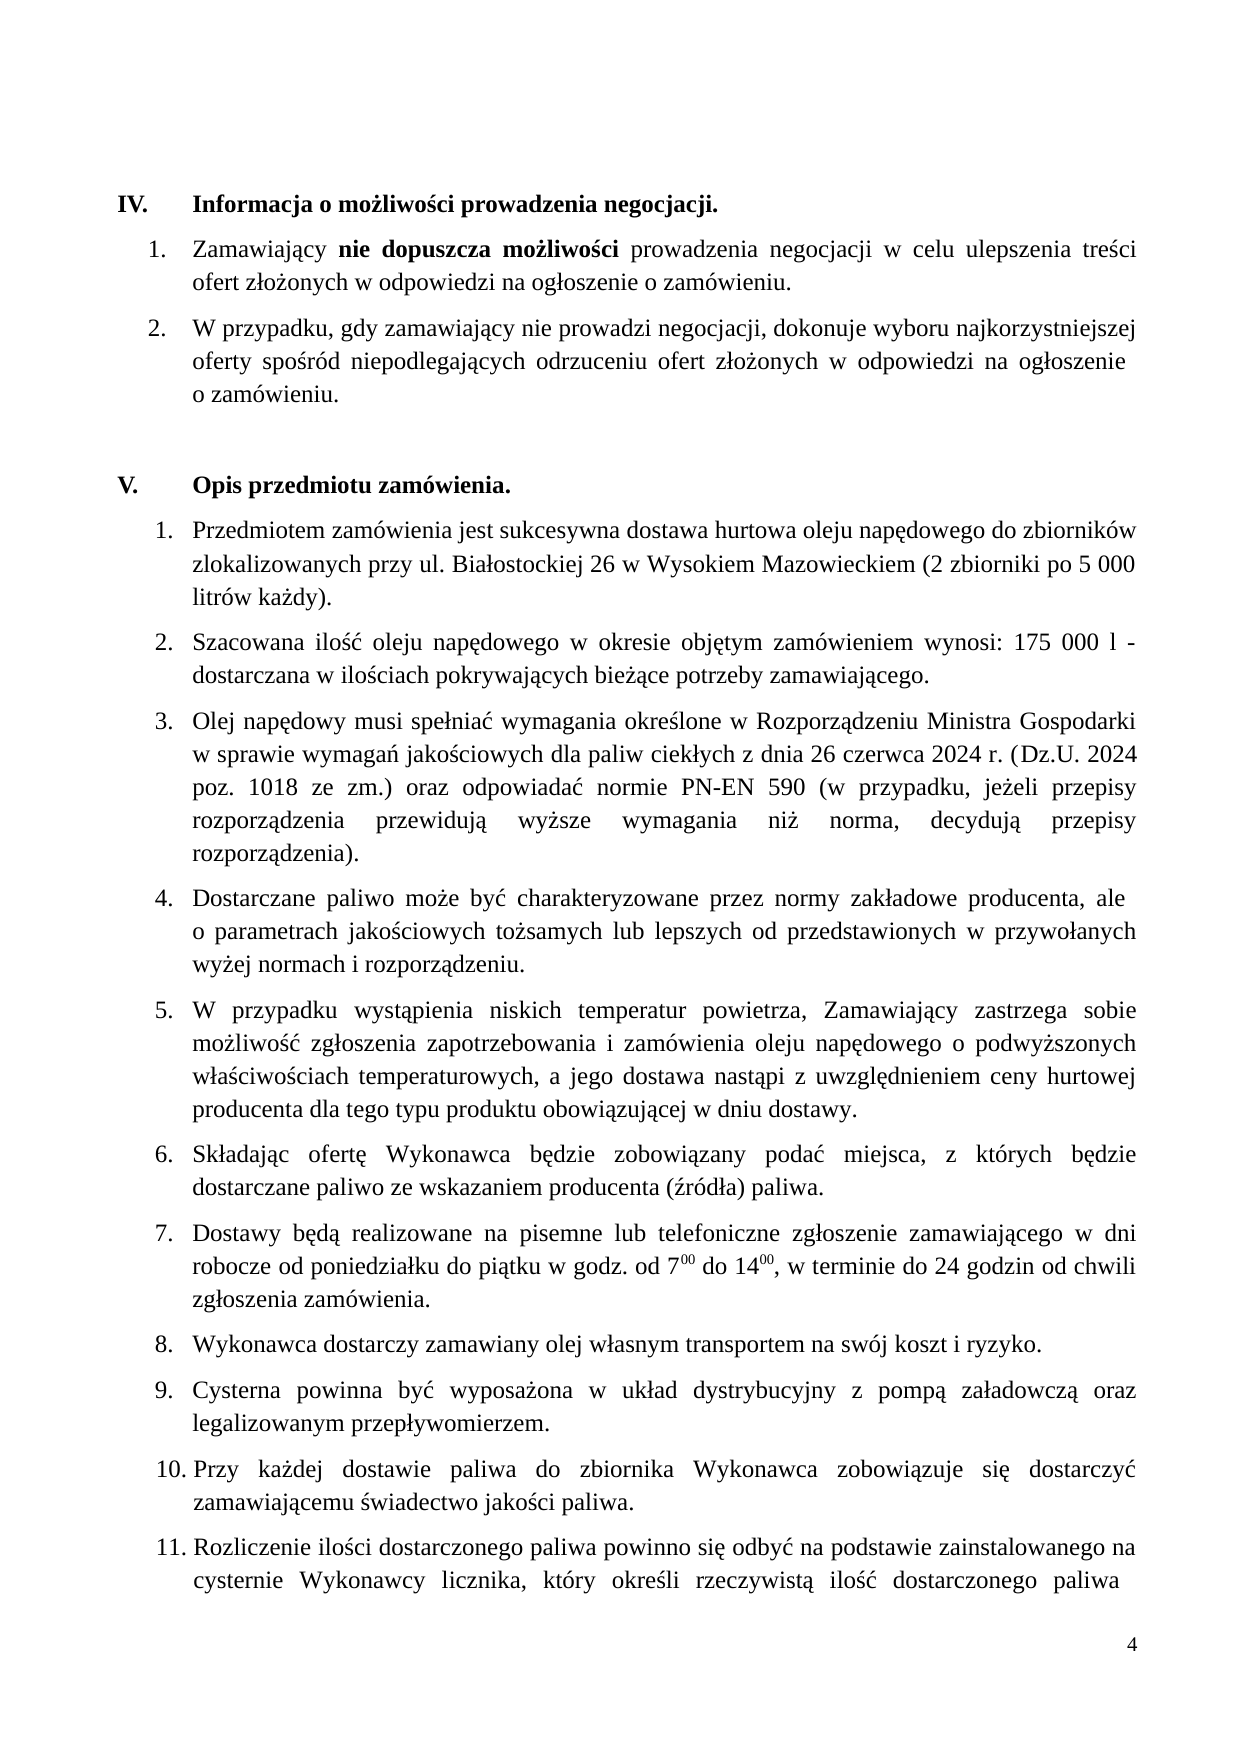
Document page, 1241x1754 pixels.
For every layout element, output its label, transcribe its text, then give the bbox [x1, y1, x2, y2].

list Dostawy będą realizowane na pisemne lub telefoniczne zgłoszenie zamawiającego w dni robocze od poniedziałku do piątku w godz. od 700 do 1400, w terminie do 24 godzin od chwili zgłoszenia zamówienia. [154, 1218, 1137, 1313]
list Przy każdej dostawie paliwa do zbiornika Wykonawca zobowiązuje się dostarczyć zamawiającemu świadectwo jakości paliwa. [156, 1454, 1137, 1515]
list Informacja o możliwości prowadzenia negocjacji. [117, 189, 1137, 218]
list Składając ofertę Wykonawca będzie zobowiązany podać miejsca, z których będzie dostarczane paliwo ze wskazaniem producenta (źródła) paliwa. [154, 1139, 1137, 1201]
list Szacowana ilość oleju napędowego w okresie objętym zamówieniem wynosi: 175 000 l - dostarczana w ilościach pokrywających bieżące potrzeby zamawiającego. [154, 627, 1137, 689]
list Przedmiotem zamówienia jest sukcesywna dostawa hurtowa oleju napędowego do zbiorników zlokalizowanych przy ul. Białostockiej 26 w Wysokiem Mazowieckiem (2 zbiorniki po 5 000 litrów każdy). [154, 516, 1137, 610]
list Opis przedmiotu zamówienia. [117, 470, 1137, 499]
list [156, 1532, 1137, 1594]
list W przypadku wystąpienia niskich temperatur powietrza, Zamawiający zastrzega sobie możliwość zgłoszenia zapotrzebowania i zamówienia oleju napędowego o podwyższonych właściwościach temperaturowych, a jego dostawa nastąpi z uwzględnieniem ceny hurtowej producenta dla tego typu produktu obowiązującej w dniu dostawy. [154, 995, 1137, 1123]
list Wykonawca dostarczy zamawiany olej własnym transportem na swój koszt i ryzyko. [154, 1329, 1137, 1358]
list W przypadku, gdy zamawiający nie prowadzi negocjacji, dokonuje wyboru najkorzystniejszej oferty spośród niepodlegających odrzuceniu ofert złożonych w odpowiedzi na ogłoszenie o zamówieniu. [148, 313, 1137, 408]
list Cysterna powinna być wyposażona w układ dystrybucyjny z pompą załadowczą oraz legalizowanym przepływomierzem. [154, 1375, 1137, 1437]
list Dostarczane paliwo może być charakteryzowane przez normy zakładowe producenta, ale o parametrach jakościowych tożsamych lub lepszych od przedstawionych w przywołanych wyżej normach i rozporządzeniu. [154, 883, 1137, 978]
list Olej napędowy musi spełniać wymagania określone w Rozporządzeniu Ministra Gospodarki w sprawie wymagań jakościowych dla paliw ciekłych z dnia 26 czerwca 2024 r. (Dz.U. 2024 poz. 1018 ze zm.) oraz odpowiadać normie PN-EN 590 (w przypadku, jeżeli przepisy rozporządzenia przewidują wyższe wymagania niż norma, decydują przepisy rozporządzenia). [154, 706, 1137, 867]
list Zamawiający nie dopuszcza możliwości prowadzenia negocjacji w celu ulepszenia treści ofert złożonych w odpowiedzi na ogłoszenie o zamówieniu. [148, 234, 1137, 296]
